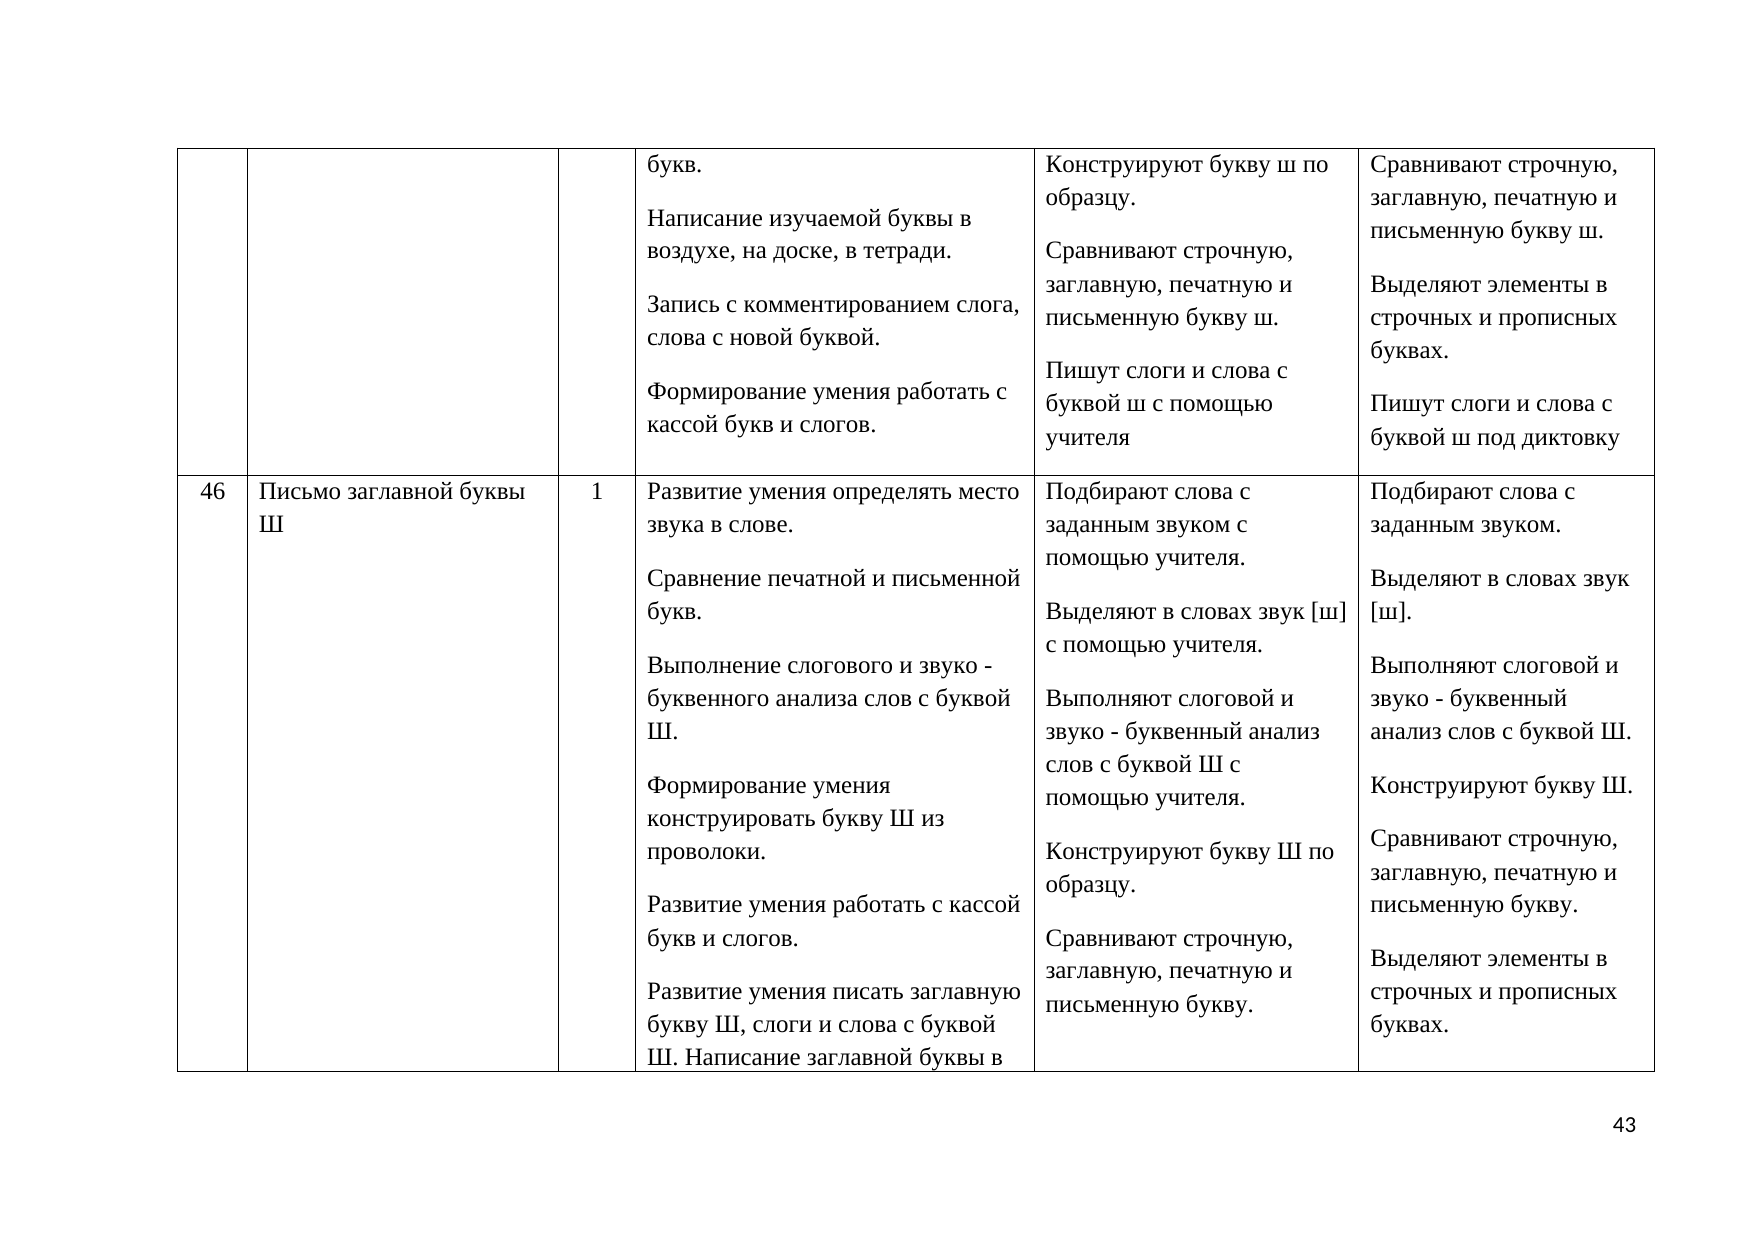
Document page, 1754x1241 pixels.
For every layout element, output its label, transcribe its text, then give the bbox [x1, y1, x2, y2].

table_cell 46 [178, 476, 247, 1071]
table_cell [1035, 476, 1358, 1071]
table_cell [1359, 476, 1654, 1071]
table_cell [248, 476, 558, 1071]
table_header 45 [178, 149, 247, 475]
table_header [248, 149, 558, 475]
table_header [1035, 149, 1358, 475]
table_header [636, 149, 1034, 475]
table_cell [636, 476, 1034, 1071]
table_cell 1 [559, 476, 635, 1071]
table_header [1359, 149, 1654, 475]
table_header 1 [559, 149, 635, 475]
